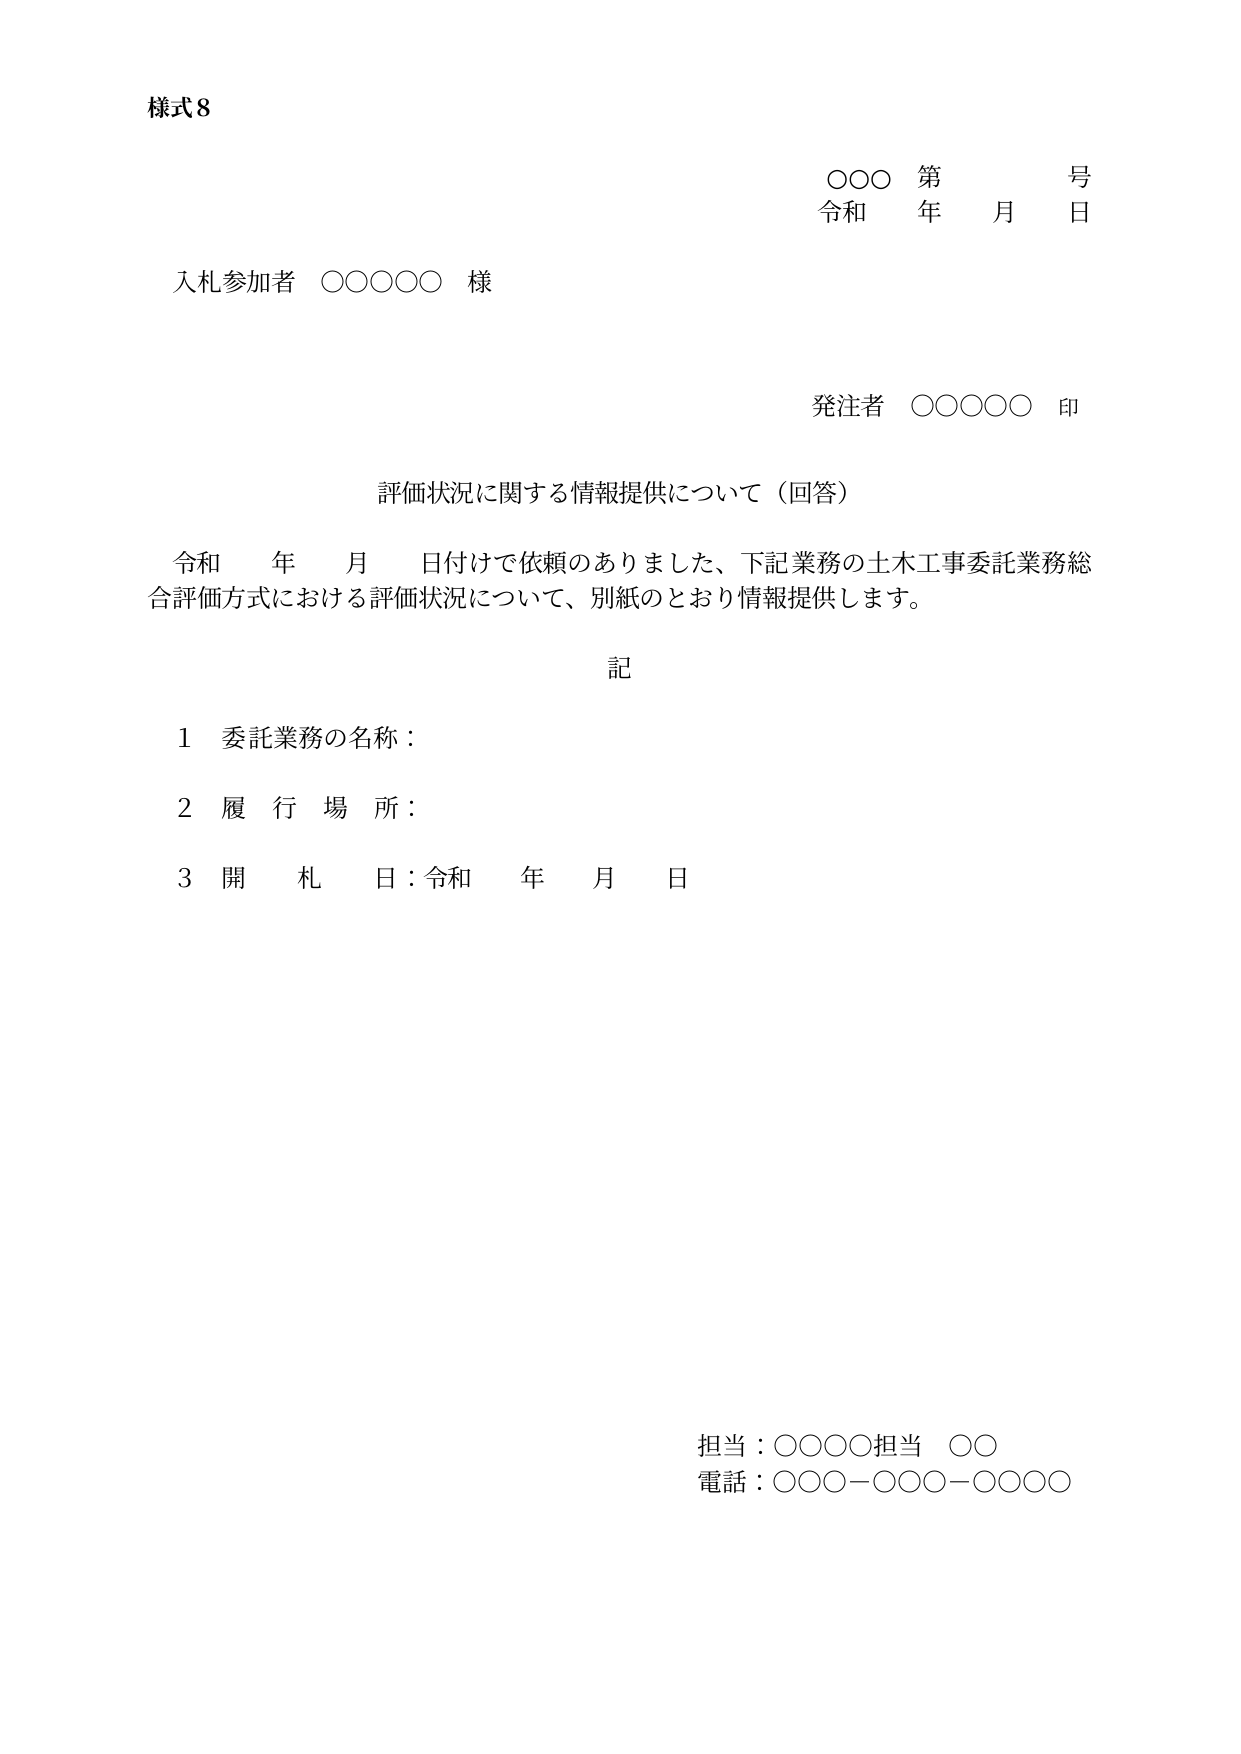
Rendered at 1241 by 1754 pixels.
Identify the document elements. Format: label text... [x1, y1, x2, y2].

text 評価状況に関する情報提供について（回答） [148, 474, 1092, 509]
text 令和 年 月 日 [148, 194, 1092, 229]
text 入札参加者 ○○○○○ 様 [148, 264, 1092, 299]
text 発注者 ○○○○○ 印 [148, 386, 1092, 422]
text 様式８ [148, 89, 1092, 124]
text ２ 履行場所： [148, 789, 1092, 824]
text ３ 開札日：令和 年 月 日 [148, 859, 1092, 894]
text ○○○ 第 号 [148, 159, 1092, 194]
text 担当：○○○○担当 ○○ [148, 1428, 1092, 1463]
text 記 [148, 649, 1092, 684]
text 令和 年 月 日付けで依頼のありました、下記業務の土木工事委託業務総合評価方式における評価状況について、別紙のとおり情報提供します。 [148, 544, 1092, 614]
text 電話：○○○－○○○－○○○○ [148, 1463, 1092, 1499]
text １ 委託業務の名称： [148, 719, 1092, 754]
